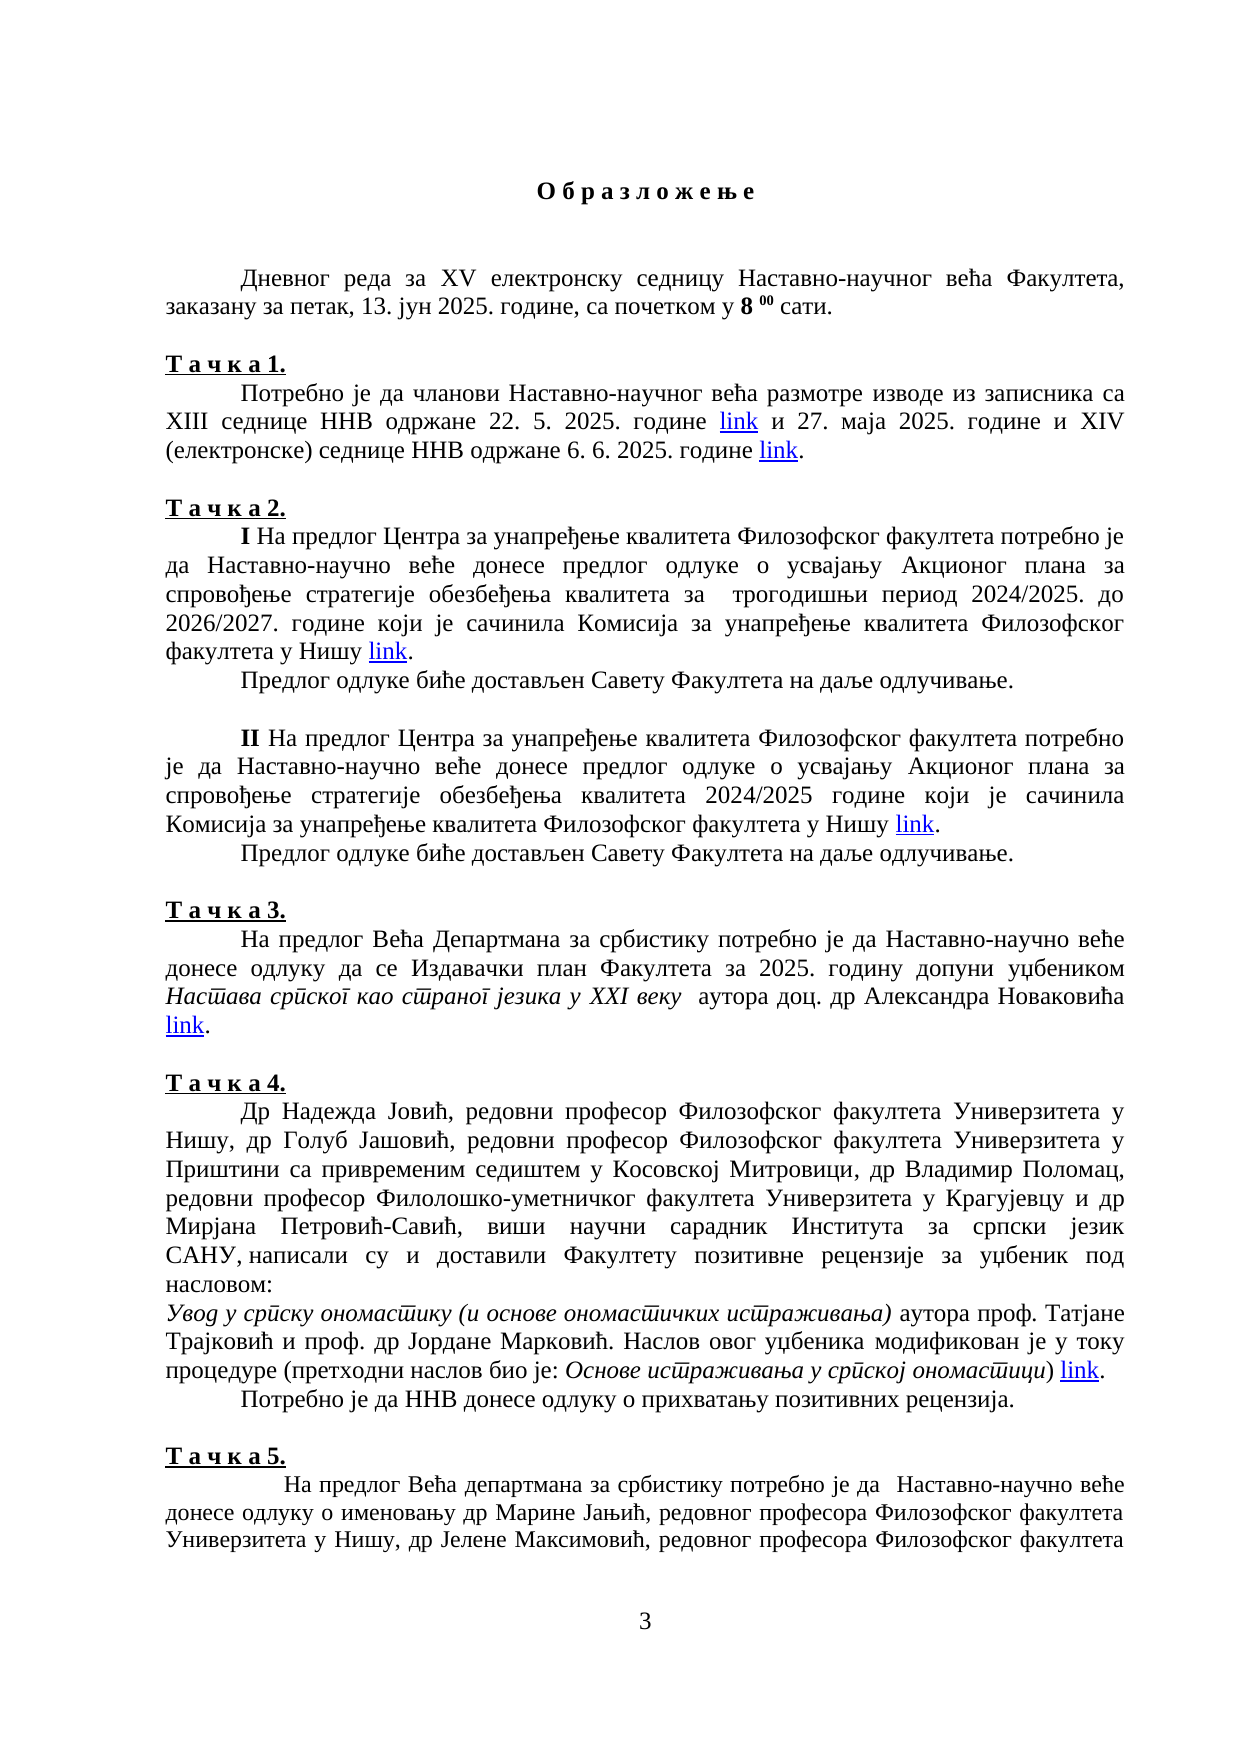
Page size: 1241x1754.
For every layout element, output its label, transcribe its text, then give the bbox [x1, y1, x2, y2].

text Т а ч к а 1. [165, 349, 1125, 378]
text Потребно је да чланови Наставно-научног већа размотре изводе из записника са XIII седнице ННВ одржане 22. 5. 2025. године link и 27. маја 2025. године и XIV (електронске) седнице ННВ одржане 6. 6. 2025. године link. [165, 378, 1125, 464]
text II На предлог Центра за унапређење квалитета Филозофског факултета потребно је да Наставно-научно веће донесе предлог одлуке о усвајању Акционог плана за спровођење стратегије обезбеђења квалитета 2024/2025 године који је сачинила Комисија за унапређење квалитета Филозофског факултета у Нишу link. [165, 723, 1125, 838]
text Др Надежда Јовић, редовни професор Филозофског факултета Универзитета у Нишу, др Голуб Јашовић, редовни професор Филозофског факултета Универзитета у Приштини са привременим седиштем у Косовској Митровици, др Владимир Поломац, редовни професор Филолошко-уметничког факултета Универзитета у Крагујевцу и др Мирјана Петровић-Савић, виши научни сарадник Института за српски језик САНУ, написали су и доставили Факултету позитивне рецензије за уџбеник под насловом: [165, 1096, 1125, 1298]
text Т а ч к а 2. [165, 493, 1125, 521]
text На предлог Већа Департмана за србистику потребно је да Наставно-научно веће донесе одлуку да се Издавачки план Факултета за 2025. годину допуни уџбеником Настава српског као страног језика у XXI веку аутора доц. др Александра Новаковића link. [165, 924, 1125, 1039]
text Т а ч к а 4. [165, 1068, 1125, 1096]
text Предлог одлуке биће достављен Савету Факултета на даље одлучивање. [165, 665, 1125, 694]
text Потребно је да ННВ донесе одлуку о прихватању позитивних рецензија. [165, 1384, 1125, 1413]
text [165, 1470, 1125, 1553]
text Предлог одлуке биће достављен Савету Факултета на даље одлучивање. [165, 838, 1125, 866]
text Увод у српску ономастику (и основе ономастичких истраживања) аутора проф. Татјане Трајковић и проф. др Јордане Марковић. Наслов овог уџбеника модификован је у току процедуре (претходни наслов био је: Основе истраживања у српској ономастици) link. [165, 1298, 1125, 1384]
text Дневног реда за XV електронску седницу Наставно-научног већа Факултета, заказану за петак, 13. јун 2025. године, са почетком у 8 00 сати. [165, 263, 1125, 320]
text О б р а з л о ж е њ е [165, 176, 1125, 205]
text Т а ч к а 5. [165, 1441, 1125, 1470]
text Т а ч к а 3. [165, 895, 1125, 924]
text I На предлог Центра за унапређење квалитета Филозофског факултета потребно је да Наставно-научно веће донесе предлог одлуке о усвајању Акционог плана за спровођење стратегије обезбеђења квалитета за трогодишњи период 2024/2025. до 2026/2027. године који је сачинила Комисија за унапређење квалитета Филозофског факултета у Нишу link. [165, 521, 1125, 665]
